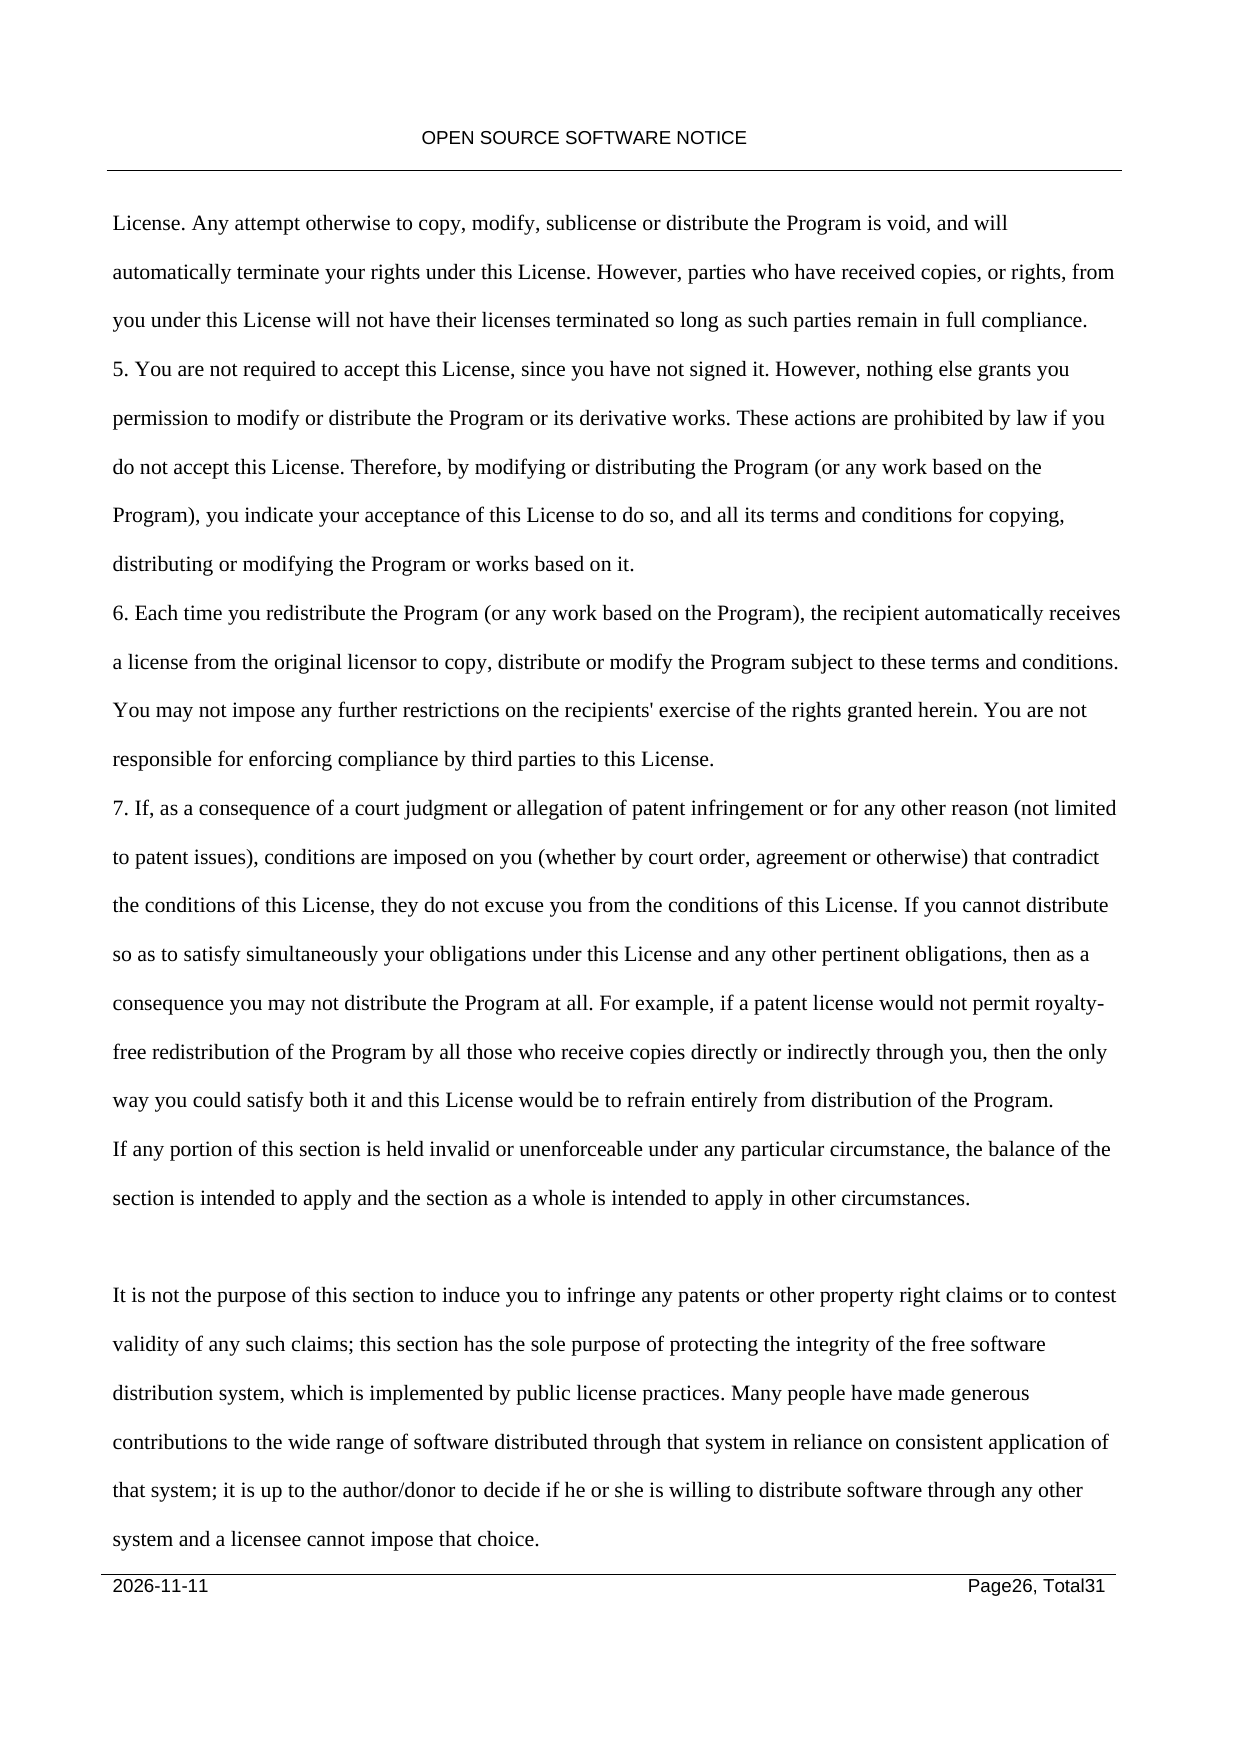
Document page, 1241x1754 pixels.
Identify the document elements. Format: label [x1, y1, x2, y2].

text [112, 206, 1128, 1555]
